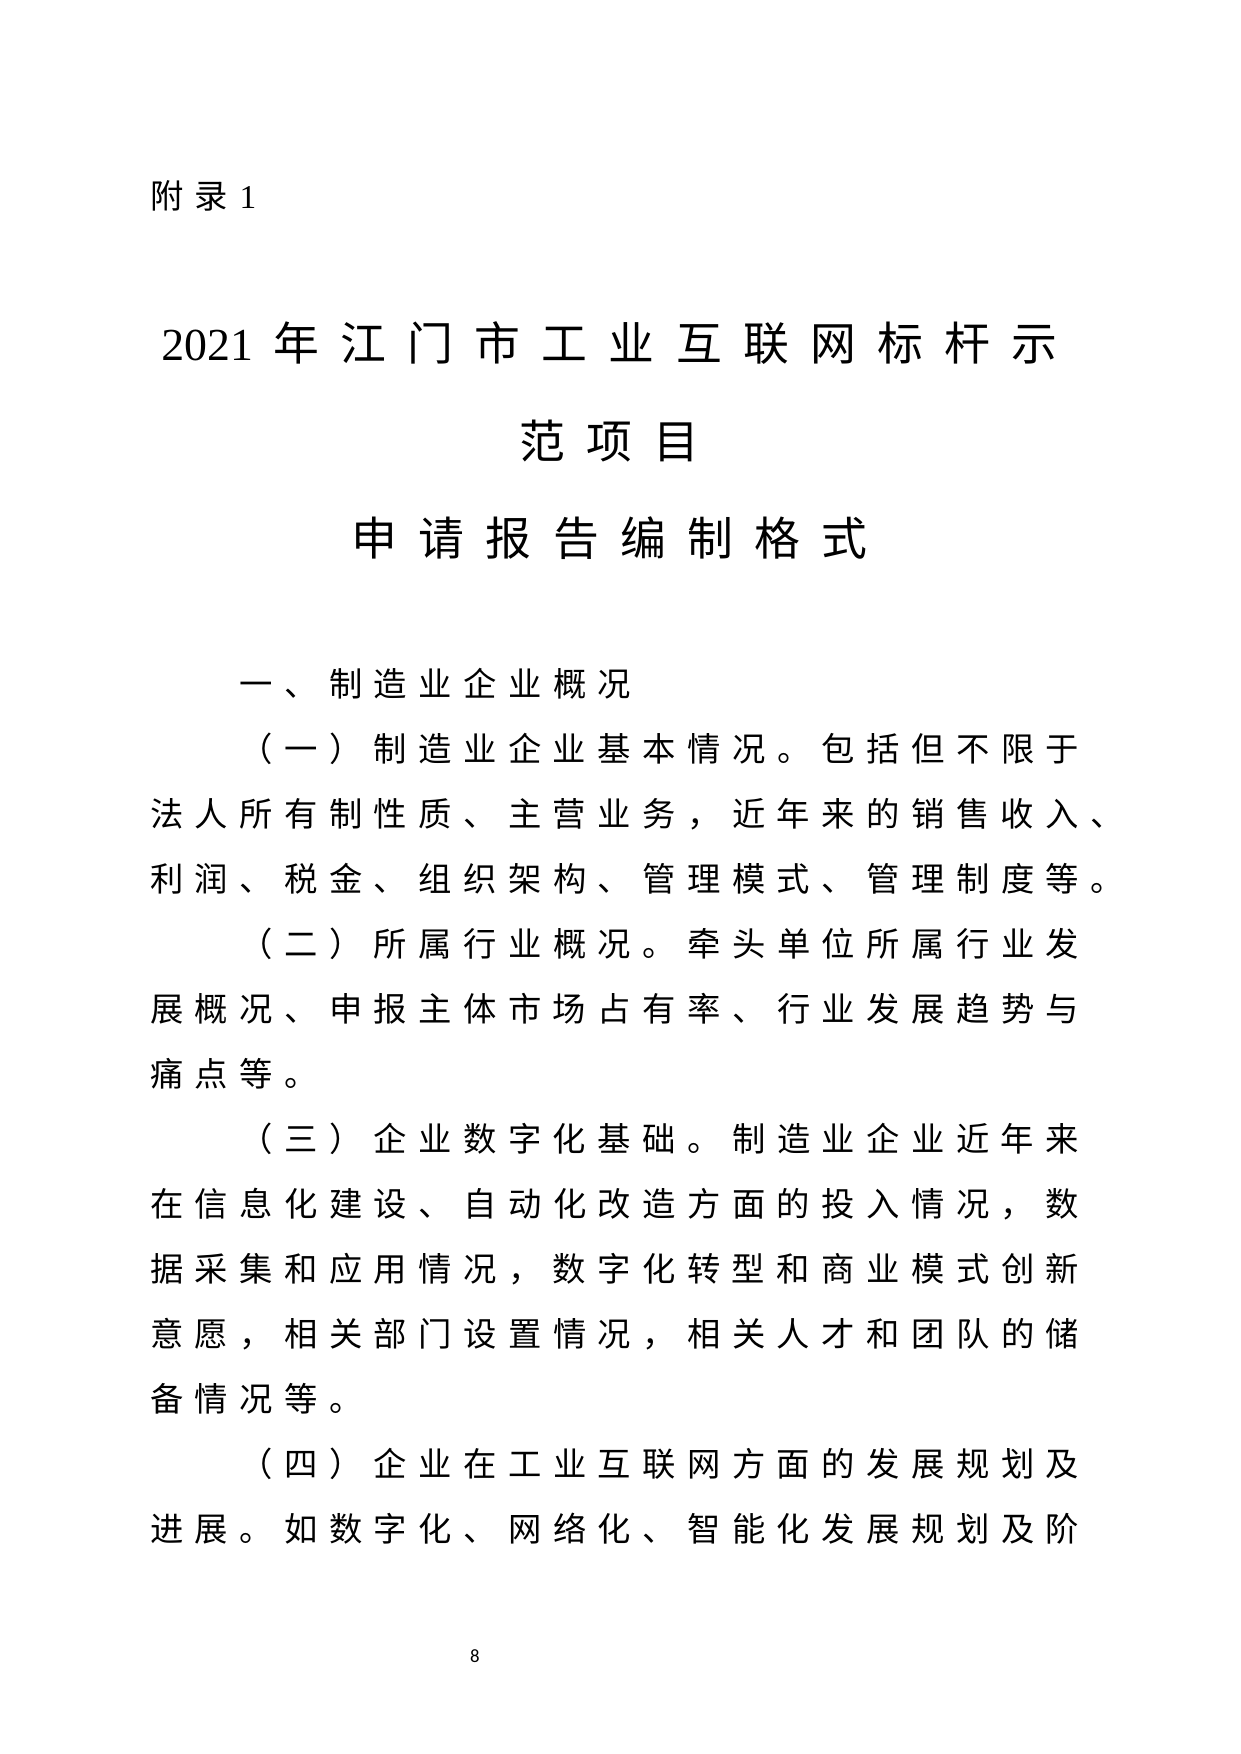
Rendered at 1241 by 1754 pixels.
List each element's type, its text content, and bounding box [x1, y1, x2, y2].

text 申请报告编制格式 [150, 487, 1090, 584]
text 附录1 [150, 162, 1090, 227]
text （一）制造业企业基本情况。包括但不限于法人所有制性质、主营业务，近年来的销售收入、利润、税金、组织架构、管理模式、管理制度等。 [150, 714, 1090, 909]
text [150, 1429, 1090, 1559]
text （二）所属行业概况。牵头单位所属行业发展概况、申报主体市场占有率、行业发展趋势与痛点等。 [150, 909, 1090, 1104]
text 2021年江门市工业互联网标杆示范项目 [150, 292, 1090, 487]
text （三）企业数字化基础。制造业企业近年来在信息化建设、自动化改造方面的投入情况，数据采集和应用情况，数字化转型和商业模式创新意愿，相关部门设置情况，相关人才和团队的储备情况等。 [150, 1104, 1090, 1429]
text 一、制造业企业概况 [150, 649, 1090, 714]
